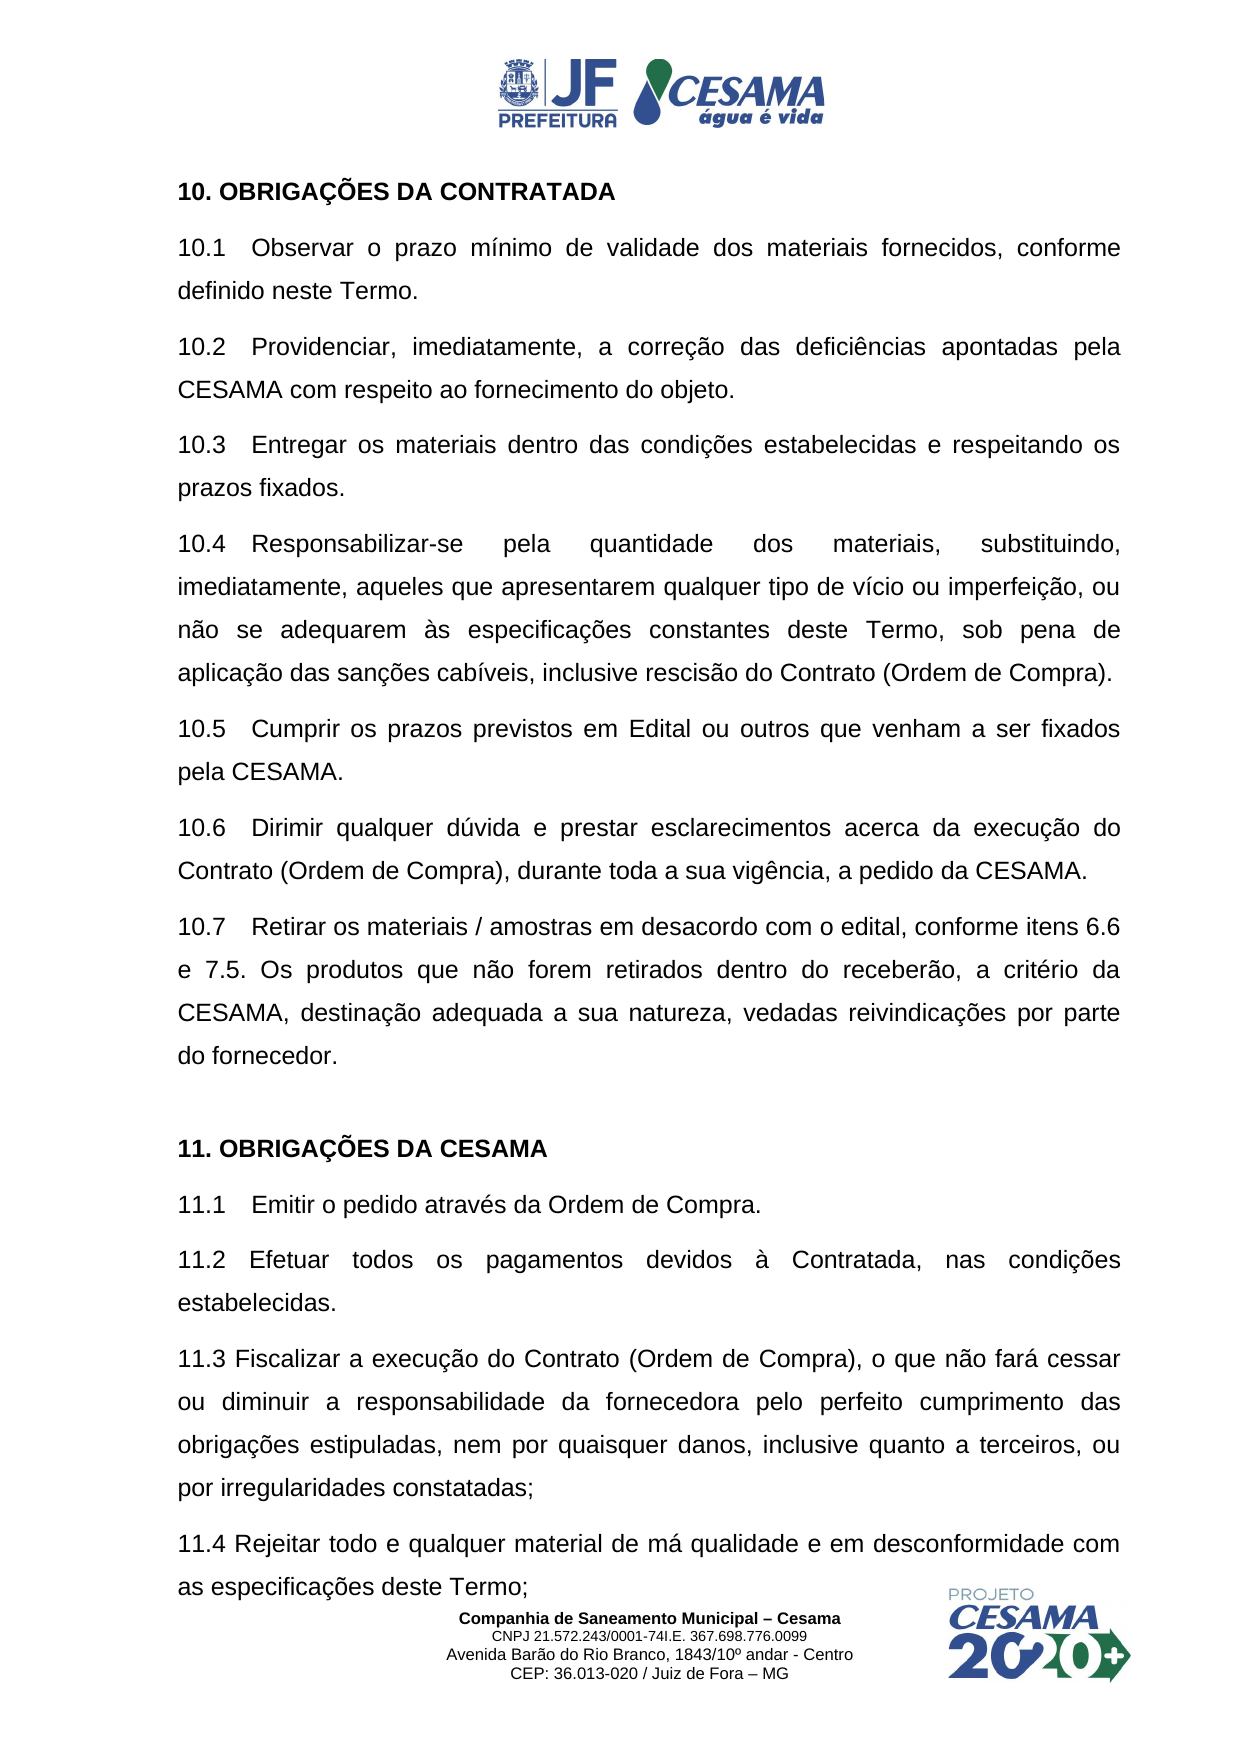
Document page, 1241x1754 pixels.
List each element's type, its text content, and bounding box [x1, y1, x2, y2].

text 10. OBRIGAÇÕES DA CONTRATADA [177, 177, 1122, 206]
list Emitir o pedido através da Ordem de Compra. [177, 1190, 1122, 1218]
text 11.2 Efetuar todos os pagamentos devidos à Contratada, nas condições estabelecidas. [177, 1245, 1122, 1317]
text 10.4 Responsabilizar-se pela quantidade dos materiais, substituindo, imediatamente, aqueles que apresentarem qualquer tipo de vício ou imperfeição, ou não se adequarem às especificações constantes deste Termo, sob pena de aplicação das sanções cabíveis, inclusive rescisão do Contrato (Ordem de Compra). [177, 529, 1122, 687]
text 10.3 Entregar os materiais dentro das condições estabelecidas e respeitando os prazos fixados. [177, 430, 1122, 502]
text 10.1 Observar o prazo mínimo de validade dos materiais fornecidos, conforme definido neste Termo. [177, 233, 1122, 305]
picture [948, 1588, 1131, 1683]
text 10.7 Retirar os materiais / amostras em desacordo com o edital, conforme itens 6.6 e 7.5. Os produtos que não forem retirados dentro do receberão, a critério da CESAMA, destinação adequada a sua natureza, vedadas reivindicações por parte do fornecedor. [177, 912, 1122, 1070]
text 10.6 Dirimir qualquer dúvida e prestar esclarecimentos acerca da execução do Contrato (Ordem de Compra), durante toda a sua vigência, a pedido da CESAMA. [177, 813, 1122, 885]
picture [497, 59, 825, 128]
text 11.4 Rejeitar todo e qualquer material de má qualidade e em desconformidade com as especificações deste Termo; [177, 1529, 1122, 1601]
text 11. OBRIGAÇÕES DA CESAMA [177, 1134, 1122, 1163]
text 11.3 Fiscalizar a execução do Contrato (Ordem de Compra), o que não fará cessar ou diminuir a responsabilidade da fornecedora pelo perfeito cumprimento das obrigações estipuladas, nem por quaisquer danos, inclusive quanto a terceiros, ou por irregularidades constatadas; [177, 1344, 1122, 1502]
text 10.5 Cumprir os prazos previstos em Edital ou outros que venham a ser fixados pela CESAMA. [177, 714, 1122, 786]
text 10.2 Providenciar, imediatamente, a correção das deficiências apontadas pela CESAMA com respeito ao fornecimento do objeto. [177, 332, 1122, 403]
